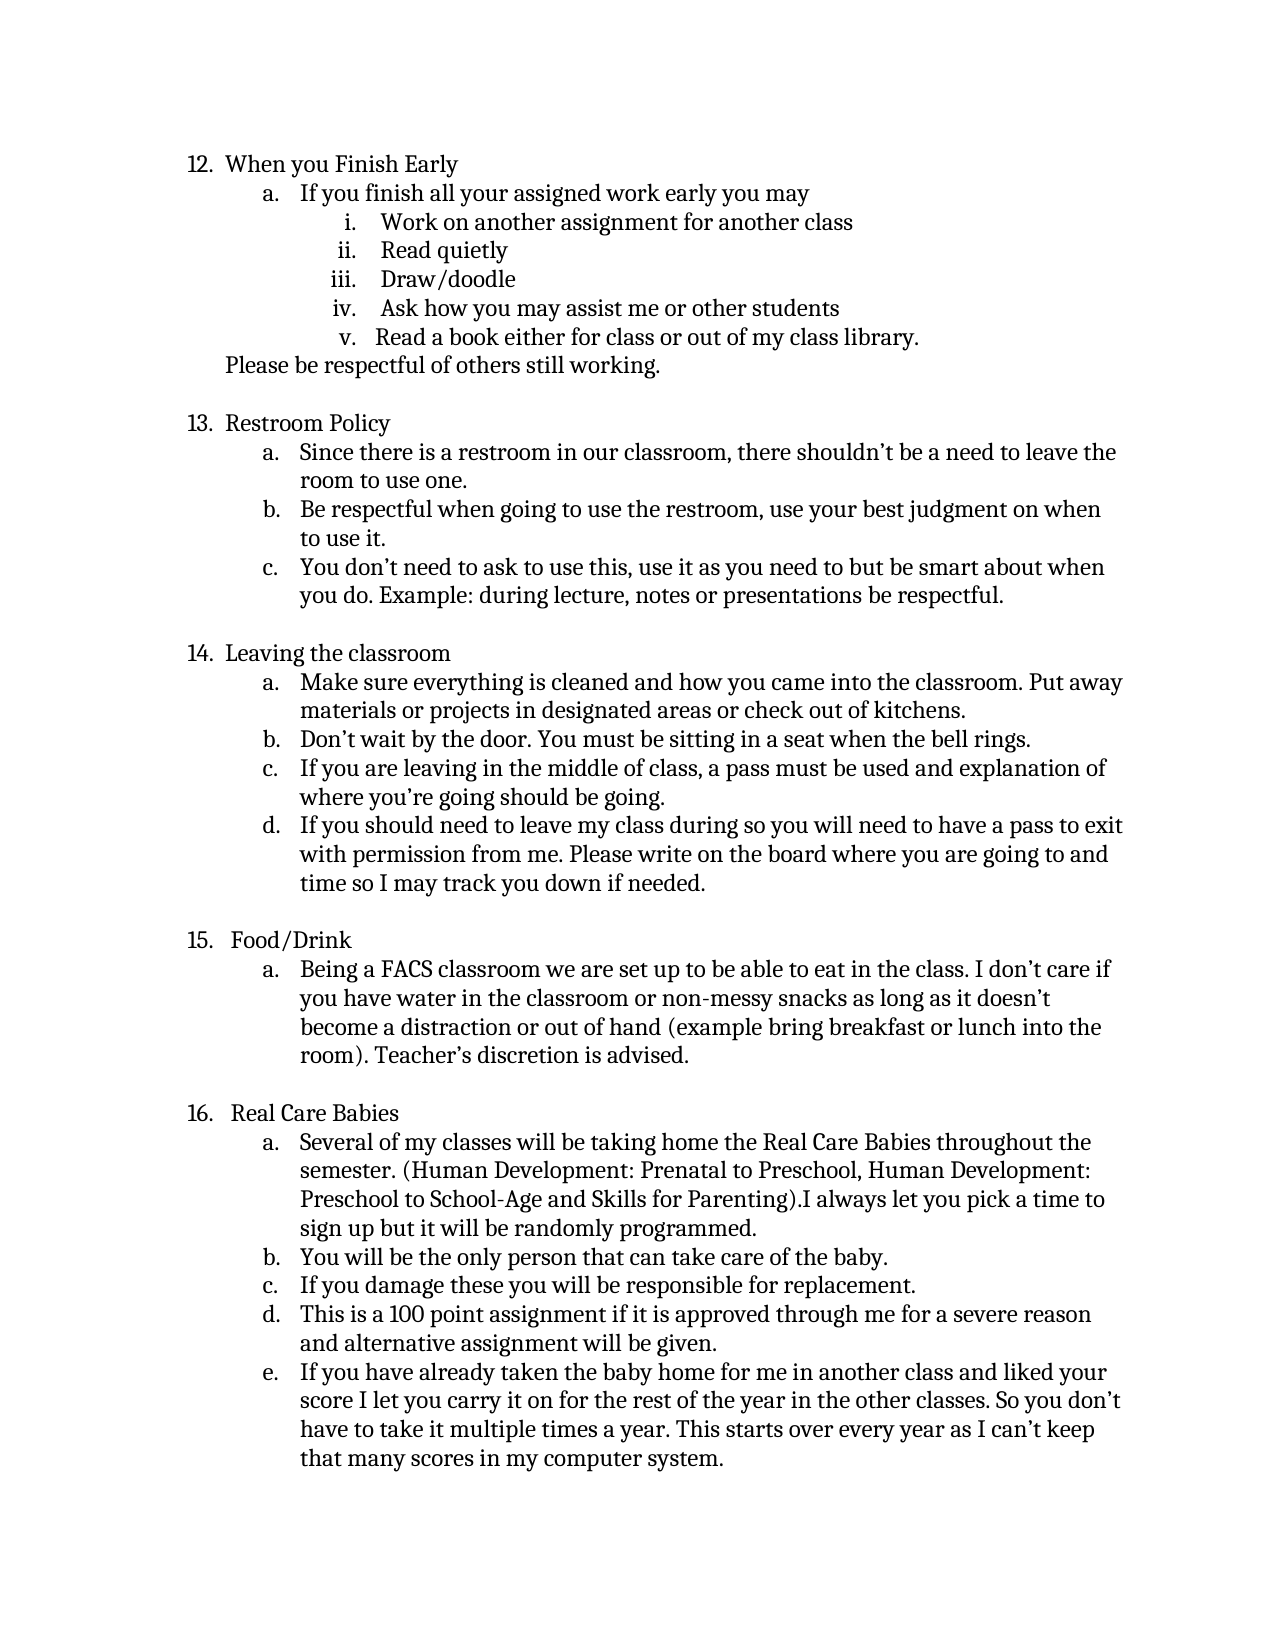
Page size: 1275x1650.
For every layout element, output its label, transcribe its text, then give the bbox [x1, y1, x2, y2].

list Read quietly [356, 236, 1125, 265]
list Ask how you may assist me or other students [356, 294, 1125, 322]
list Being a FACS classroom we are set up to be able to eat in the class. I don’t care if you have water in the classroom or non-messy snacks as long as it doesn’t become a distraction or out of hand (example bring breakfast or lunch into the room). Teacher’s discretion is advised. [262, 955, 1125, 1070]
list You don’t need to ask to use this, use it as you need to but be smart about when you do. Example: during lecture, notes or presentations be respectful. [262, 552, 1125, 610]
list Work on another assignment for another class [356, 207, 1125, 236]
list Food/Drink [187, 926, 1125, 955]
list Since there is a restroom in our classroom, there shouldn’t be a need to leave the room to use one. [262, 437, 1125, 495]
list Read a book either for class or out of my class library. [356, 322, 1125, 351]
list You will be the only person that can take care of the baby. [262, 1242, 1125, 1271]
list If you are leaving in the middle of class, a pass must be used and explanation of where you’re going should be going. [262, 754, 1125, 811]
list Draw/doodle [356, 265, 1125, 294]
list Don’t wait by the door. You must be sitting in a seat when the bell rings. [262, 725, 1125, 754]
list Restroom Policy [187, 409, 1125, 437]
list Real Care Babies [187, 1099, 1125, 1127]
list Leaving the classroom [187, 639, 1125, 667]
list If you damage these you will be responsible for replacement. [262, 1271, 1125, 1300]
text Please be respectful of others still working. [150, 351, 1125, 380]
list If you finish all your assigned work early you may [262, 179, 1125, 207]
list When you Finish Early [187, 150, 1125, 179]
list Be respectful when going to use the restroom, use your best judgment on when to use it. [262, 495, 1125, 552]
list Make sure everything is cleaned and how you came into the classroom. Put away materials or projects in designated areas or check out of kitchens. [262, 667, 1125, 725]
list This is a 100 point assignment if it is approved through me for a severe reason and alternative assignment will be given. [262, 1300, 1125, 1357]
list Several of my classes will be taking home the Real Care Babies throughout the semester. (Human Development: Prenatal to Preschool, Human Development: Preschool to School-Age and Skills for Parenting).I always let you pick a time to sign up but it will be randomly programmed. [262, 1127, 1125, 1242]
list If you should need to leave my class during so you will need to have a pass to exit with permission from me. Please write on the board where you are going to and time so I may track you down if needed. [262, 811, 1125, 897]
list If you have already taken the baby home for me in another class and liked your score I let you carry it on for the rest of the year in the other classes. So you don’t have to take it multiple times a year. This starts over every year as I can’t keep that many scores in my computer system. [262, 1357, 1125, 1472]
